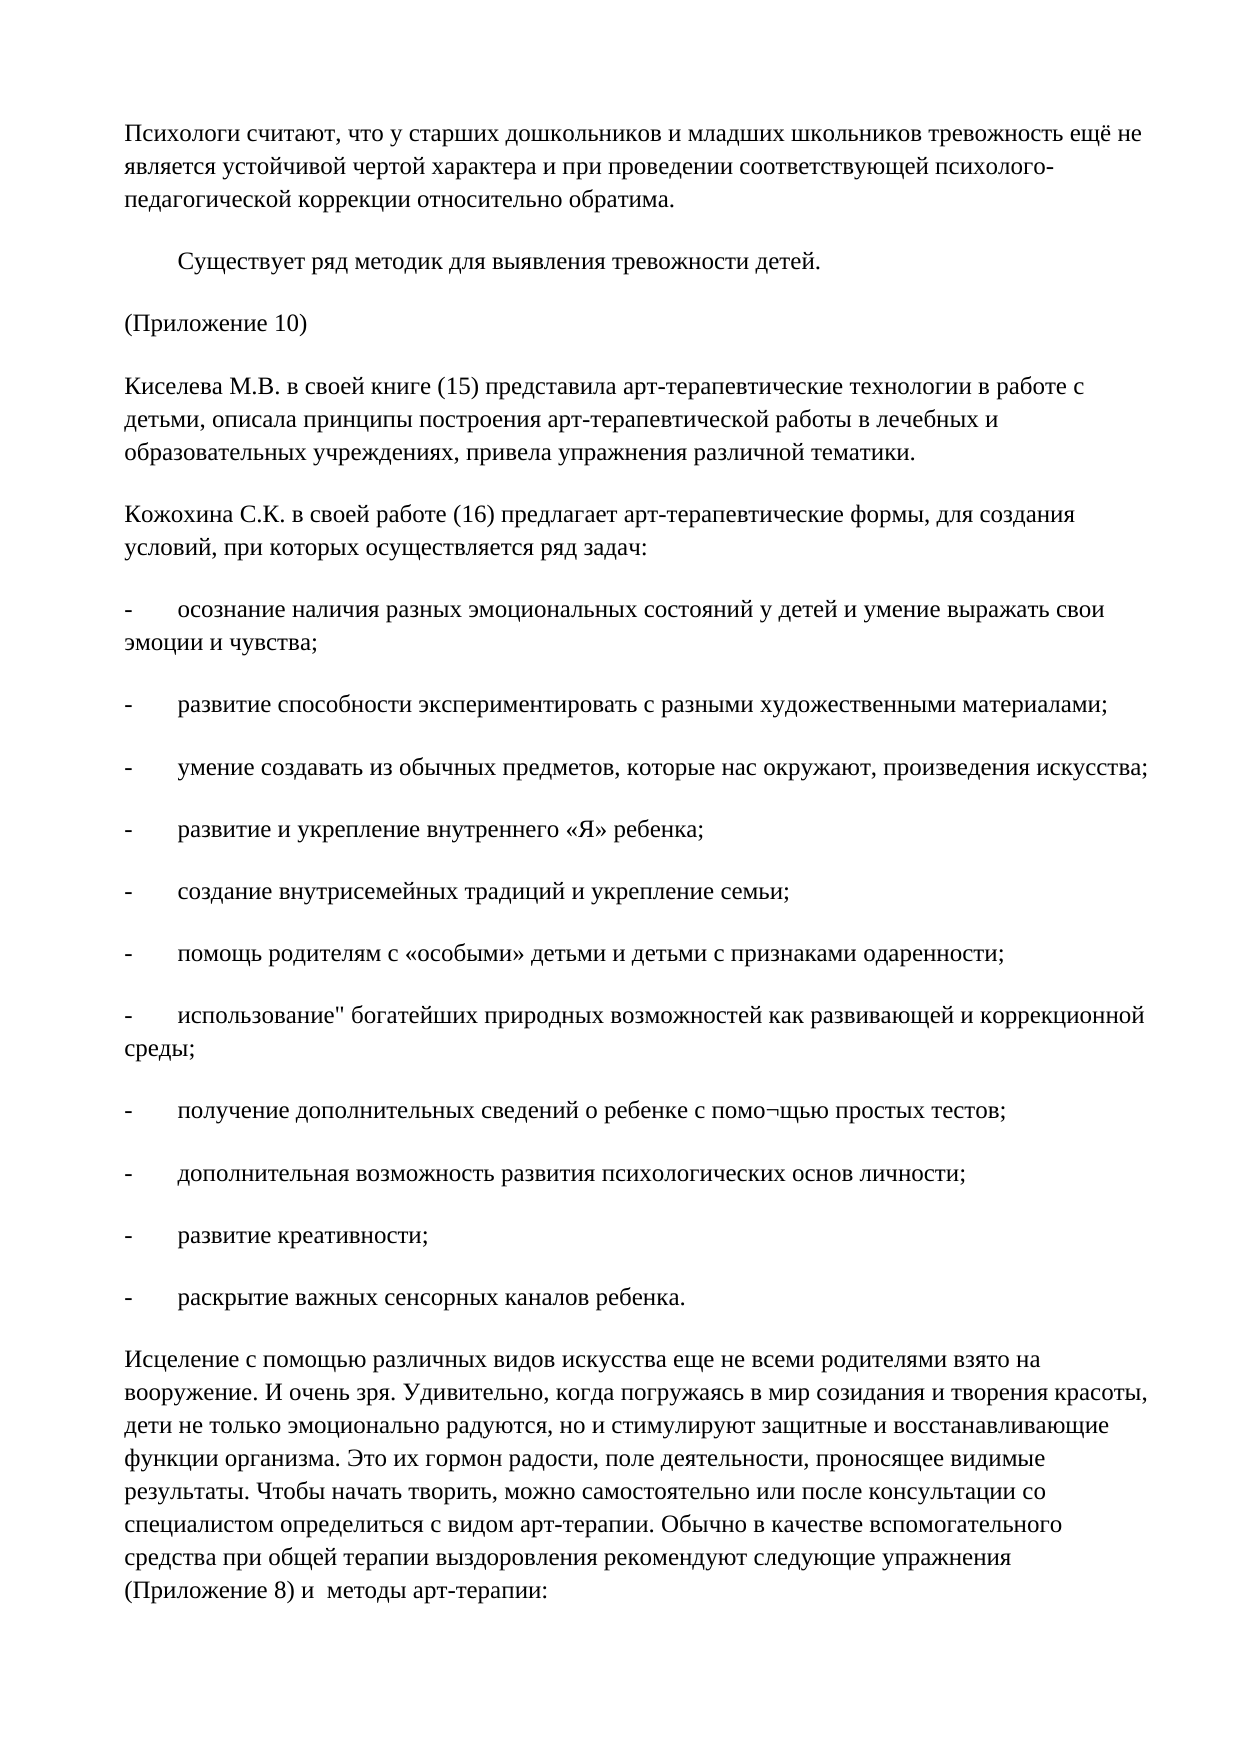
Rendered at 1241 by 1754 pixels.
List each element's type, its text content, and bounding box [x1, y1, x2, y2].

text Кожохина С.К. в своей работе (16) предлагает арт-терапевтические формы, для создания условий, при которых осуществляется ряд задач: [124, 499, 1152, 561]
text - осознание наличия разных эмоциональных состояний у детей и умение выражать свои эмоции и чувства; [124, 594, 1152, 656]
text - раскрытие важных сенсорных каналов ребенка. [124, 1282, 1152, 1311]
text - использование" богатейших природных возможностей как развивающей и коррекционной среды; [124, 1000, 1152, 1062]
text - дополнительная возможность развития психологических основ личности; [124, 1158, 1152, 1186]
text Исцеление с помощью различных видов искусства еще не всеми родителями взято на вооружение. И очень зря. Удивительно, когда погружаясь в мир созидания и творения красоты, дети не только эмоционально радуются, но и стимулируют защитные и восстанавливающие функции организма. Это их гормон радости, поле деятельности, проносящее видимые результаты. Чтобы начать творить, можно самостоятельно или после консультации со специалистом определиться с видом арт-терапии. Обычно в качестве вспомогательного средства при общей терапии выздоровления рекомендуют следующие упражнения (Приложение 8) и методы арт-терапии: [124, 1344, 1152, 1604]
text - получение дополнительных сведений о ребенке с помо¬щью простых тестов; [124, 1096, 1152, 1124]
text Психологи считают, что у старших дошкольников и младших школьников тревожность ещё не является устойчивой чертой характера и при проведении соответствующей психолого-педагогической коррекции относительно обратима. [124, 118, 1152, 213]
text - создание внутрисемейных традиций и укрепление семьи; [124, 876, 1152, 905]
text - развитие креативности; [124, 1220, 1152, 1249]
text - развитие способности экспериментировать с разными художественными материалами; [124, 689, 1152, 718]
text - развитие и укрепление внутреннего «Я» ребенка; [124, 814, 1152, 842]
text - помощь родителям с «особыми» детьми и детьми с признаками одаренности; [124, 938, 1152, 967]
text (Приложение 10) [124, 308, 1152, 337]
text Киселева М.В. в своей книге (15) представила арт-терапевтические технологии в работе с детьми, описала принципы построения арт-терапевтической работы в лечебных и образовательных учреждениях, привела упражнения различной тематики. [124, 371, 1152, 466]
text - умение создавать из обычных предметов, которые нас окружают, произведения искусства; [124, 752, 1152, 780]
text Существует ряд методик для выявления тревожности детей. [124, 246, 1152, 275]
